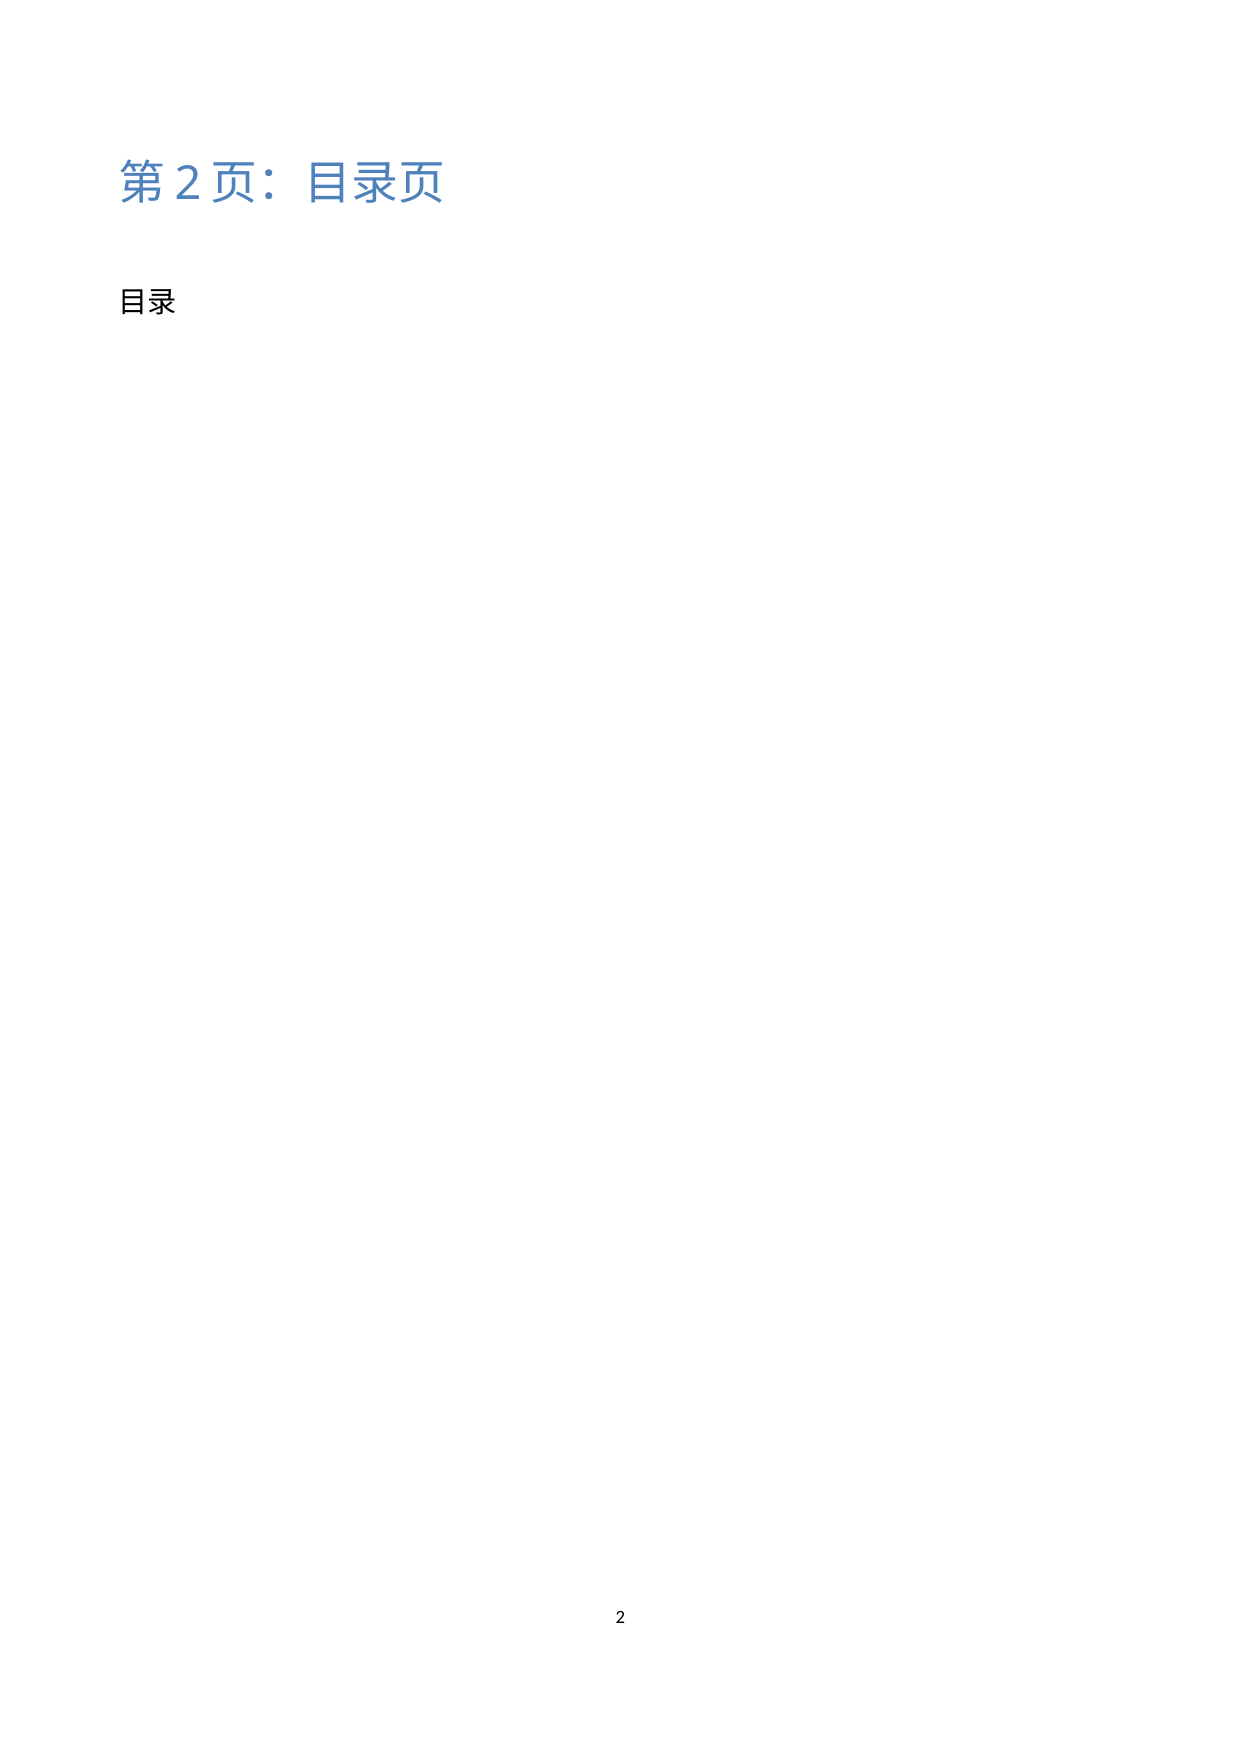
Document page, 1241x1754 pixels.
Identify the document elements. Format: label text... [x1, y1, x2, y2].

text 第1页：封面页第2页：目录页 [118, 130, 1122, 228]
text 目录 [118, 267, 1122, 332]
